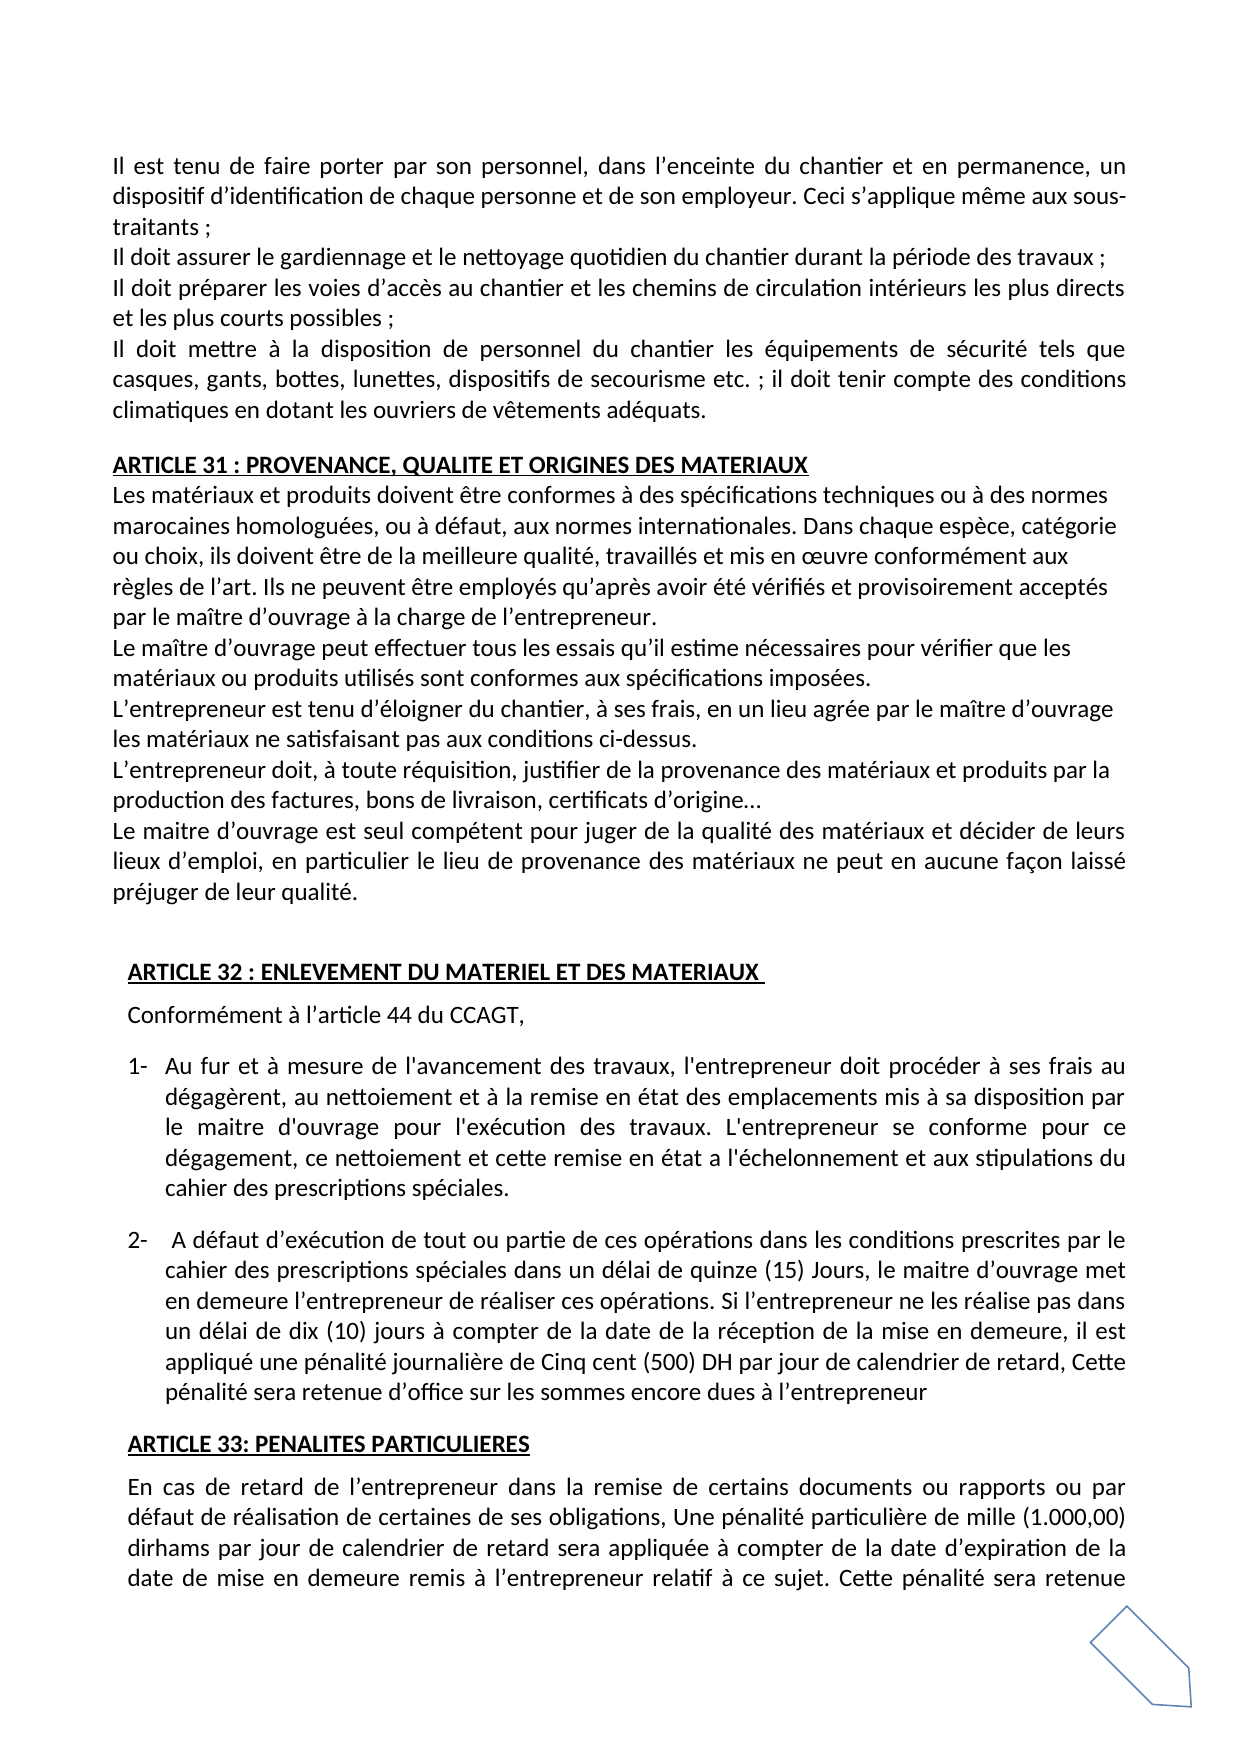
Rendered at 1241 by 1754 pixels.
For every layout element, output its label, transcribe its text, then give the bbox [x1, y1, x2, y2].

text Le maître d’ouvrage peut effectuer tous les essais qu’il estime nécessaires pour vérifier que les matériaux ou produits utilisés sont conformes aux spécifications imposées. [112, 632, 1128, 693]
text Il doit mettre à la disposition de personnel du chantier les équipements de sécurité tels que casques, gants, bottes, lunettes, dispositifs de secourisme etc. ; il doit tenir compte des conditions climatiques en dotant les ouvriers de vêtements adéquats. [112, 333, 1128, 425]
text ARTICLE 31 : PROVENANCE, QUALITE ET ORIGINES DES MATERIAUX [112, 449, 1128, 479]
text L’entrepreneur est tenu d’éloigner du chantier, à ses frais, en un lieu agrée par le maître d’ouvrage les matériaux ne satisfaisant pas aux conditions ci-dessus. [112, 693, 1128, 754]
text Les matériaux et produits doivent être conformes à des spécifications techniques ou à des normes marocaines homologuées, ou à défaut, aux normes internationales. Dans chaque espèce, catégorie ou choix, ils doivent être de la meilleure qualité, travaillés et mis en œuvre conformément aux règles de l’art. Ils ne peuvent être employés qu’après avoir été vérifiés et provisoirement acceptés par le maître d’ouvrage à la charge de l’entrepreneur. [112, 479, 1128, 632]
text Conformément à l’article 44 du CCAGT, [127, 999, 1128, 1030]
text Il est tenu de faire porter par son personnel, dans l’enceinte du chantier et en permanence, un dispositif d’identification de chaque personne et de son employeur. Ceci s’applique même aux sous-traitants ; [112, 150, 1128, 242]
text ARTICLE 32 : ENLEVEMENT DU MATERIEL ET DES MATERIAUX [127, 956, 1128, 987]
text Il doit préparer les voies d’accès au chantier et les chemins de circulation intérieurs les plus directs et les plus courts possibles ; [112, 272, 1128, 333]
list A défaut d’exécution de tout ou partie de ces opérations dans les conditions prescrites par le cahier des prescriptions spéciales dans un délai de quinze (15) Jours, le maitre d’ouvrage met en demeure l’entrepreneur de réaliser ces opérations. Si l’entrepreneur ne les réalise pas dans un délai de dix (10) jours à compter de la date de la réception de la mise en demeure, il est appliqué une pénalité journalière de Cinq cent (500) DH par jour de calendrier de retard, Cette pénalité sera retenue d’office sur les sommes encore dues à l’entrepreneur [127, 1224, 1128, 1407]
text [127, 1471, 1128, 1593]
list Au fur et à mesure de l'avancement des travaux, l'entrepreneur doit procéder à ses frais au dégagèrent, au nettoiement et à la remise en état des emplacements mis à sa disposition par le maitre d'ouvrage pour l'exécution des travaux. L'entrepreneur se conforme pour ce dégagement, ce nettoiement et cette remise en état a l'échelonnement et aux stipulations du cahier des prescriptions spéciales. [127, 1051, 1128, 1203]
text L’entrepreneur doit, à toute réquisition, justifier de la provenance des matériaux et produits par la production des factures, bons de livraison, certificats d’origine… [112, 754, 1128, 815]
text ARTICLE 33: PENALITES PARTICULIERES [127, 1428, 1128, 1458]
text Il doit assurer le gardiennage et le nettoyage quotidien du chantier durant la période des travaux ; [112, 242, 1128, 272]
text Le maitre d’ouvrage est seul compétent pour juger de la qualité des matériaux et décider de leurs lieux d’emploi, en particulier le lieu de provenance des matériaux ne peut en aucune façon laissé préjuger de leur qualité. [112, 815, 1128, 907]
